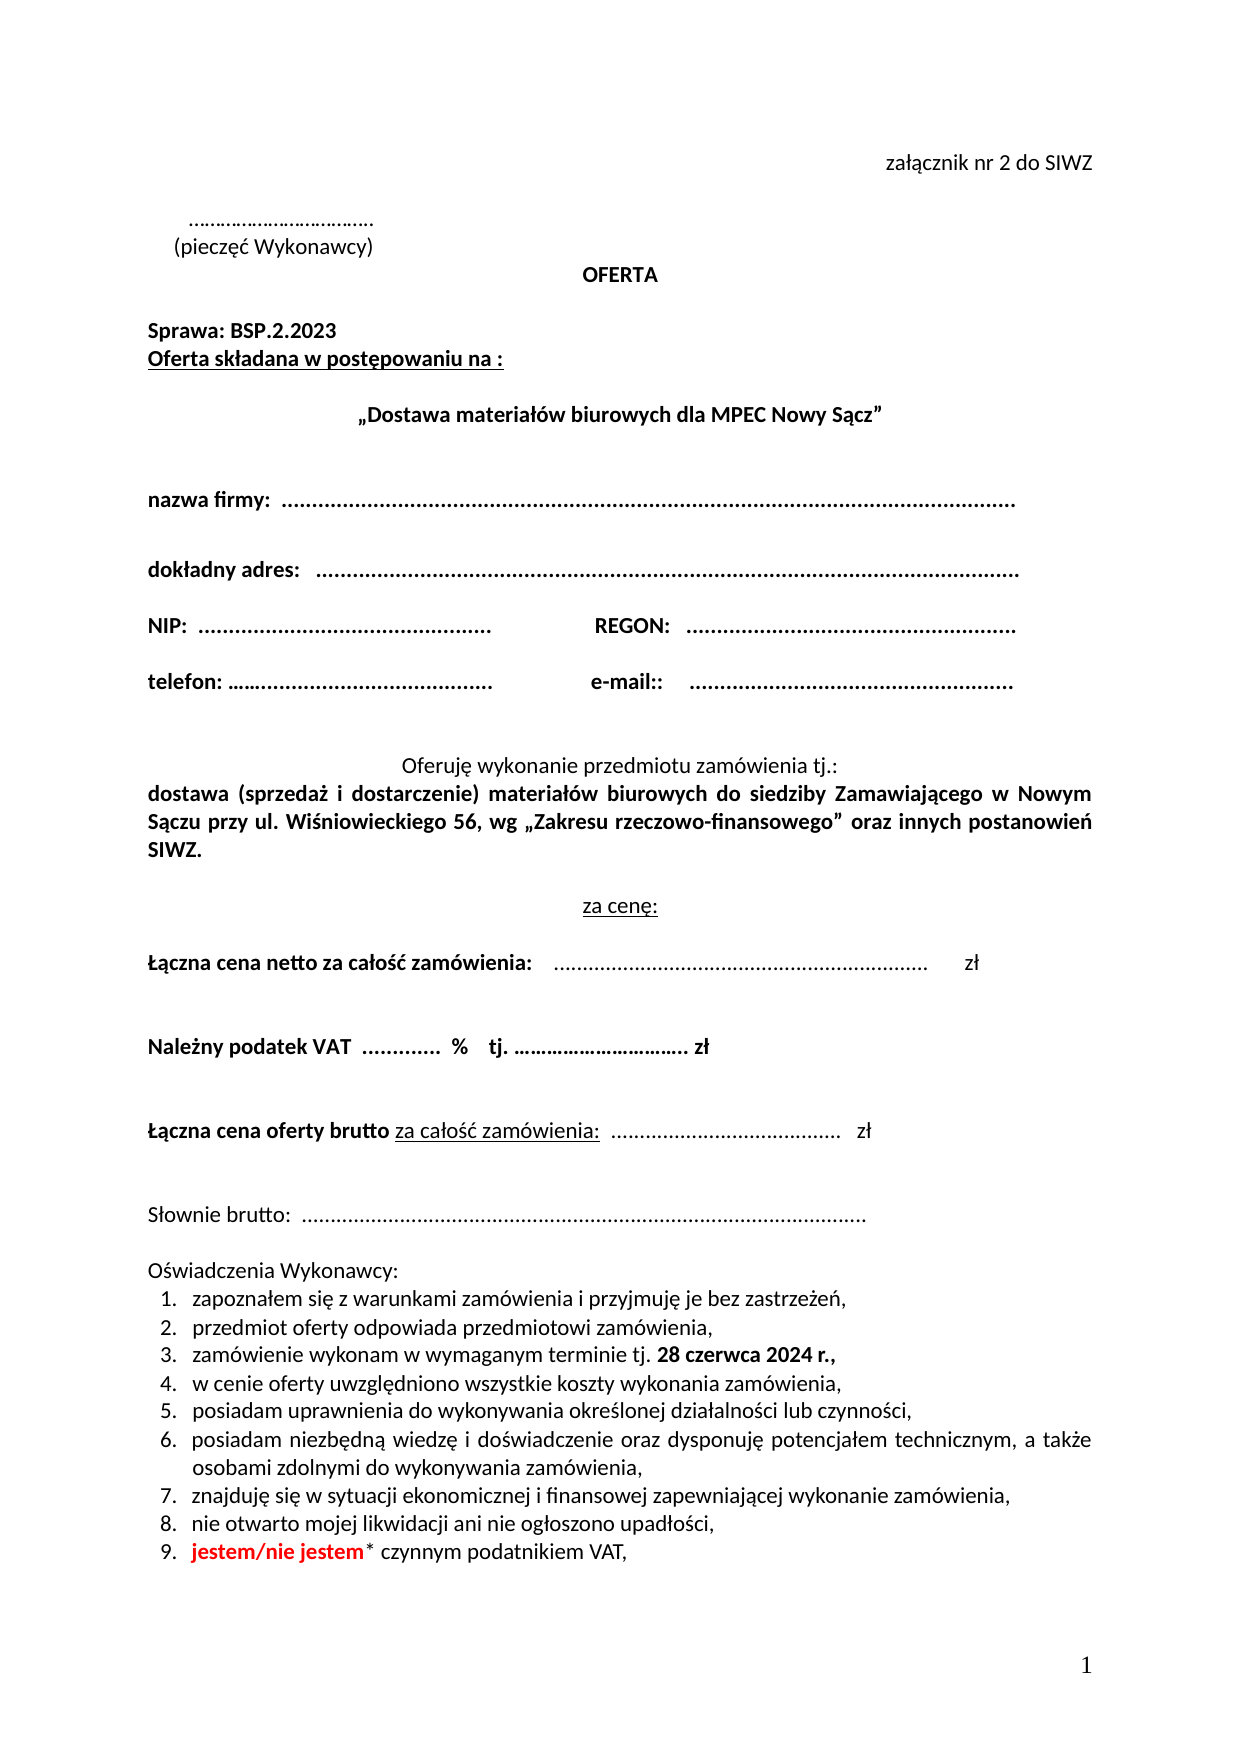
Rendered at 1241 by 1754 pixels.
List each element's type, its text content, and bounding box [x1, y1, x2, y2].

text NIP: ................................................ REGON: ...................................................... [148, 611, 1093, 639]
list przedmiot oferty odpowiada przedmiotowi zamówienia, [177, 1313, 1093, 1341]
subtitle OFERTA [148, 260, 1093, 288]
list posiadam uprawnienia do wykonywania określonej działalności lub czynności, [177, 1397, 1093, 1425]
list posiadam niezbędną wiedzę i doświadczenie oraz dysponuję potencjałem technicznym, a także osobami zdolnymi do wykonywania zamówienia, [177, 1425, 1093, 1481]
subtitle załącznik nr 2 do SIWZ [148, 148, 1093, 176]
text Słownie brutto: .................................................................................................. [148, 1201, 1093, 1228]
text …………………………….. [148, 204, 1093, 232]
subtitle Oferta składana w postępowaniu na : [148, 344, 1093, 372]
text telefon: ……...................................... e-mail:: ..................................................... [148, 667, 1093, 695]
text Oświadczenia Wykonawcy: [148, 1257, 1093, 1284]
text „Dostawa materiałów biurowych dla MPEC Nowy Sącz” [148, 401, 1093, 428]
subtitle Sprawa: BSP.2.2023 [148, 316, 1093, 344]
text dokładny adres: ................................................................................................................... [148, 555, 1093, 583]
list nie otwarto mojej likwidacji ani nie ogłoszono upadłości, [177, 1509, 1093, 1537]
list znajduję się w sytuacji ekonomicznej i finansowej zapewniającej wykonanie zamówienia, [177, 1481, 1093, 1509]
list w cenie oferty uwzględniono wszystkie koszty wykonania zamówienia, [177, 1369, 1093, 1397]
text dostawa (sprzedaż i dostarczenie) materiałów biurowych do siedziby Zamawiającego w Nowym Sączu przy ul. Wiśniowieckiego 56, wg „Zakresu rzeczowo-finansowego” oraz innych postanowień SIWZ. [148, 779, 1093, 863]
text Łączna cena netto za całość zamówienia: ................................................................. zł [148, 948, 1093, 976]
text (pieczęć Wykonawcy) [148, 232, 1093, 260]
text Łączna cena oferty brutto za całość zamówienia: ........................................ zł [148, 1116, 1093, 1144]
list zapoznałem się z warunkami zamówienia i przyjmuję je bez zastrzeżeń, [177, 1284, 1093, 1313]
text Oferuję wykonanie przedmiotu zamówienia tj.: [148, 751, 1093, 779]
text nazwa firmy: ........................................................................................................................ [148, 485, 1093, 513]
text za cenę: [148, 892, 1093, 919]
list zamówienie wykonam w wymaganym terminie tj. 28 czerwca 2024 r., [177, 1341, 1093, 1369]
text Należny podatek VAT ............. % tj. ………………………….. zł [148, 1032, 1093, 1060]
list jestem/nie jestem* czynnym podatnikiem VAT, [177, 1537, 1093, 1565]
